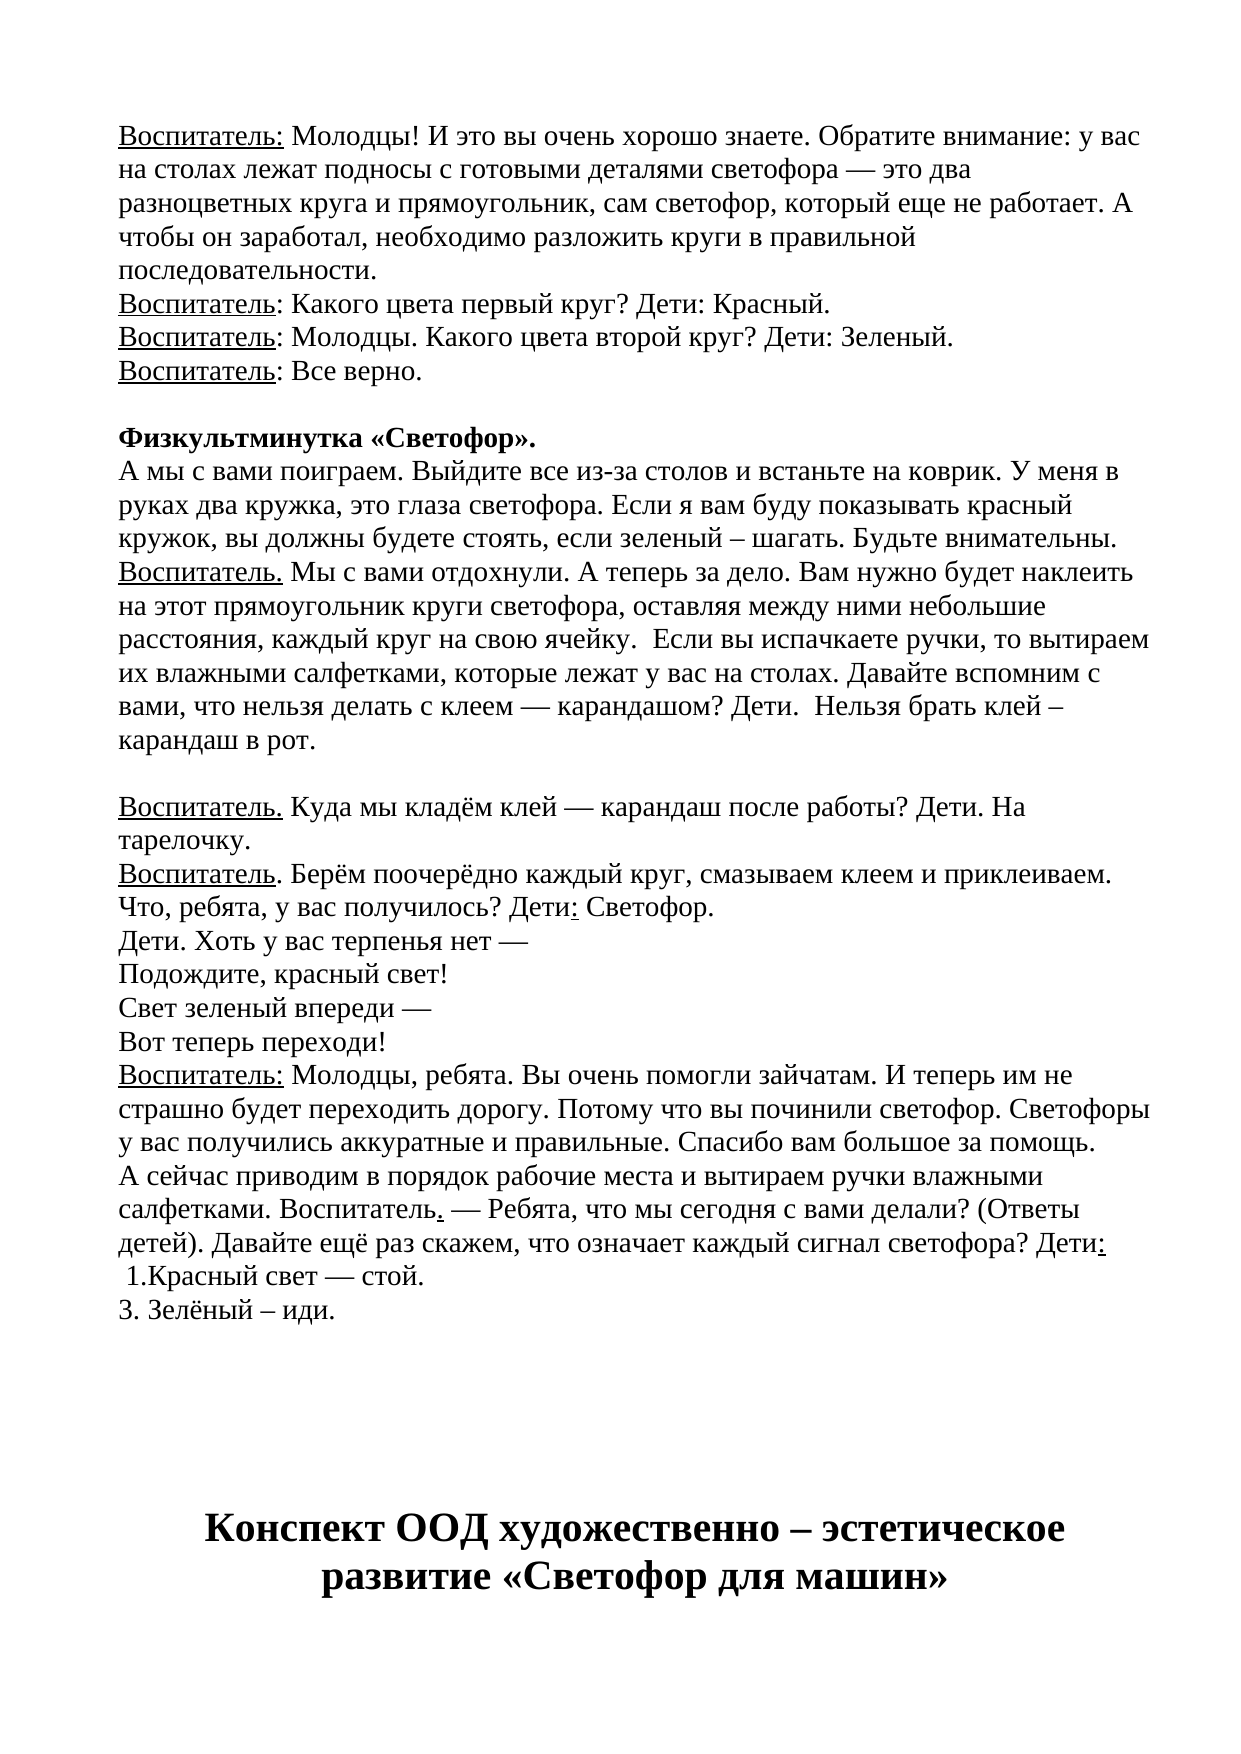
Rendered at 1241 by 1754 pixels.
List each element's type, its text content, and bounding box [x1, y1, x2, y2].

text Конспект ООД художественно – эстетическое развитие «Светофор для машин» [118, 1502, 1152, 1598]
text Воспитатель. Берём поочерёдно каждый круг, смазываем клеем и приклеиваем. Что, ребята, у вас получилось? Дети: Светофор. [118, 856, 1152, 923]
text Воспитатель: Все верно. Физкультминутка «Светофор». [118, 353, 1152, 453]
text Воспитатель: Молодцы. Какого цвета второй круг? Дети: Зеленый. [118, 319, 1152, 353]
text Дети. Хоть у вас терпенья нет — Подождите, красный свет! [118, 923, 1152, 990]
text Воспитатель: Молодцы! И это вы очень хорошо знаете. Обратите внимание: у вас на столах лежат подносы с готовыми деталями светофора — это два разноцветных круга и прямоугольник, сам светофор, который еще не работает. А чтобы он заработал, необходимо разложить круги в правильной последовательности. Воспитатель: Какого цвета первый круг? Дети: Красный. [118, 118, 1152, 319]
text 1.Красный свет — стой. 3. Зелёный – иди. [118, 1258, 1152, 1354]
text А мы с вами поиграем. Выйдите все из-за столов и встаньте на коврик. У меня в руках два кружка, это глаза светофора. Если я вам буду показывать красный кружок, вы должны будете стоять, если зеленый – шагать. Будьте внимательны. Воспитатель. Мы с вами отдохнули. А теперь за дело. Вам нужно будет наклеить на этот прямоугольник круги светофора, оставляя между ними небольшие расстояния, каждый круг на свою ячейку. Если вы испачкаете ручки, то вытираем их влажными салфетками, которые лежат у вас на столах. Давайте вспомним с вами, что нельзя делать с клеем — карандашом? Дети. Нельзя брать клей – карандаш в рот. Воспитатель. Куда мы кладём клей — карандаш после работы? Дети. На тарелочку. [118, 453, 1152, 856]
text Свет зеленый впереди — Вот теперь переходи! [118, 990, 1152, 1057]
text Воспитатель: Молодцы, ребята. Вы очень помогли зайчатам. И теперь им не страшно будет переходить дорогу. Потому что вы починили светофор. Светофоры у вас получились аккуратные и правильные. Спасибо вам большое за помощь. А сейчас приводим в порядок рабочие места и вытираем ручки влажными салфетками. Воспитатель. — Ребята, что мы сегодня с вами делали? (Ответы детей). Давайте ещё раз скажем, что означает каждый сигнал светофора? Дети: [118, 1057, 1152, 1258]
